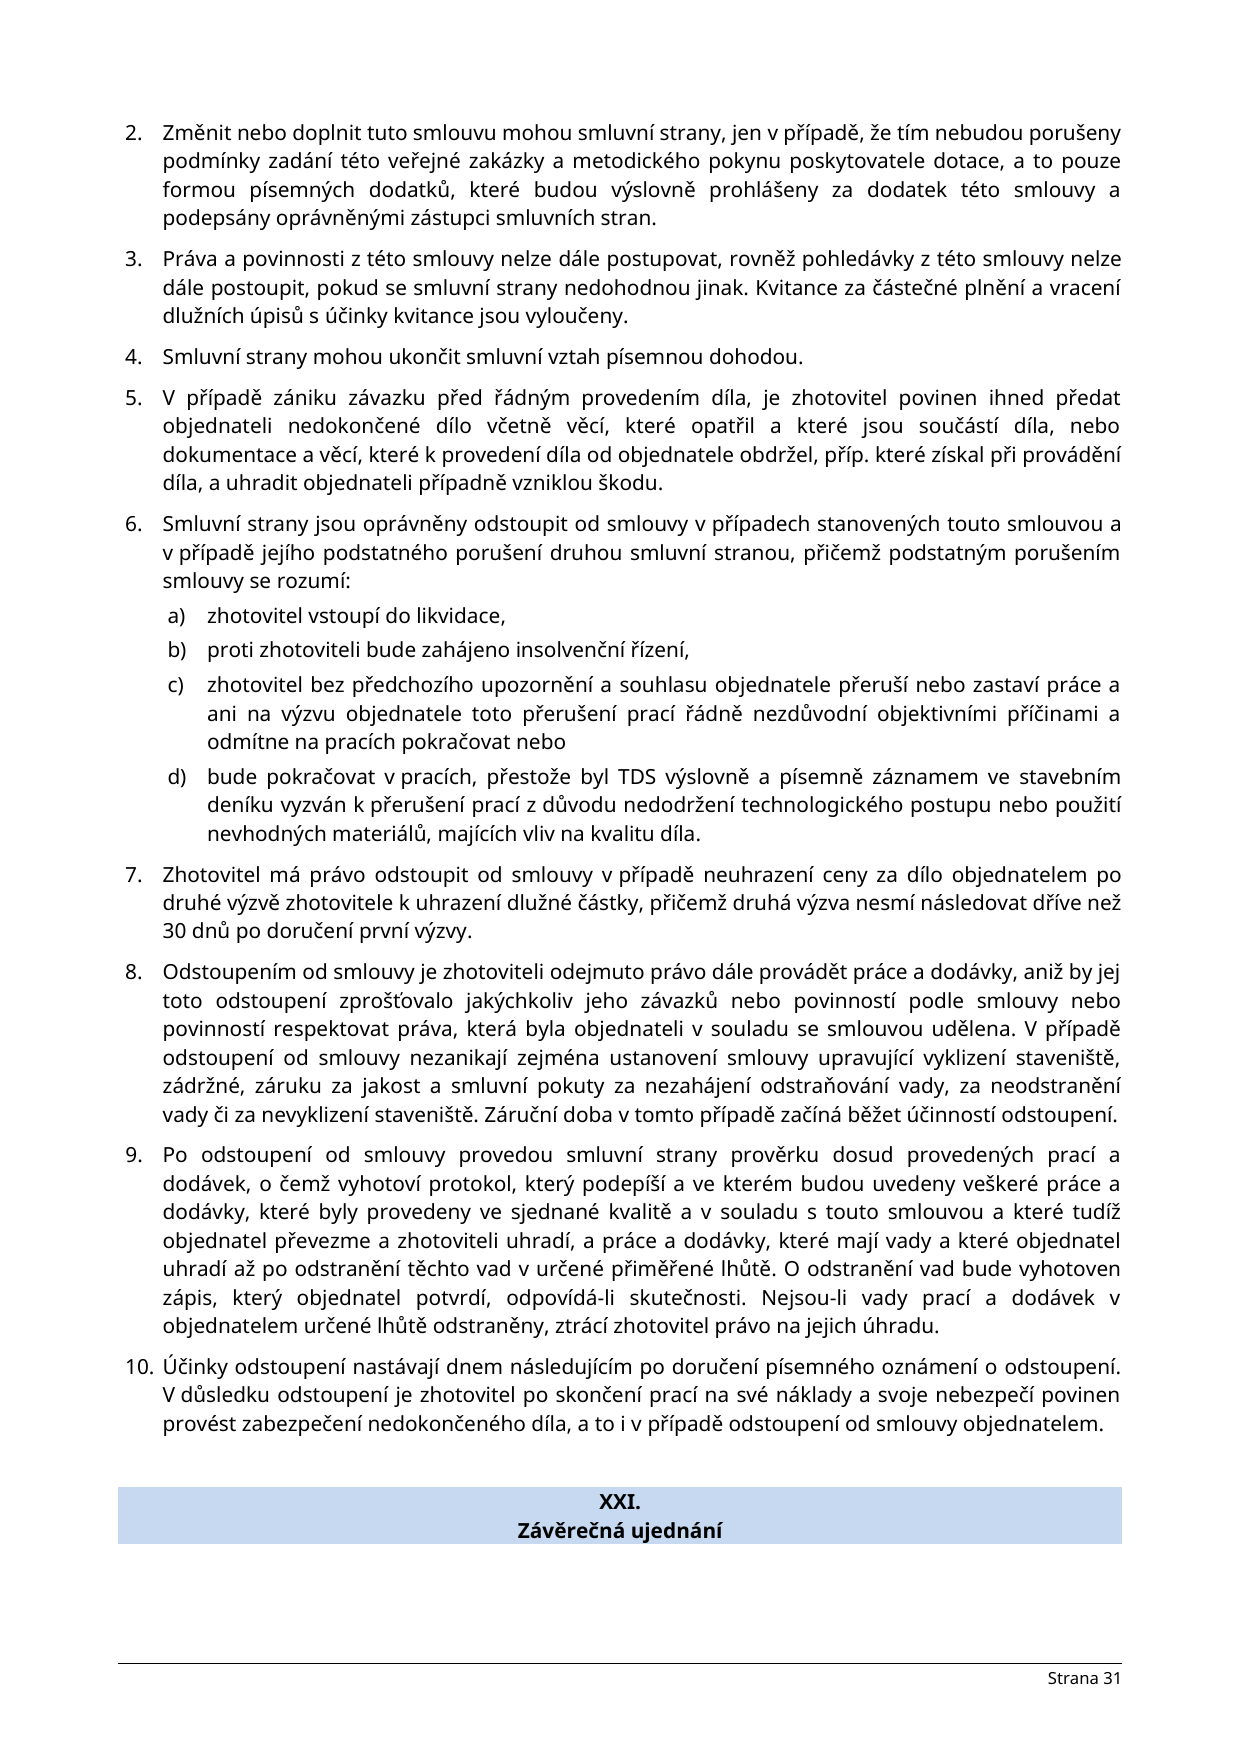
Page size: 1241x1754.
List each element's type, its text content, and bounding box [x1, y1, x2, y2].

list Smluvní strany jsou oprávněny odstoupit od smlouvy v případech stanovených touto smlouvou a v případě jejího podstatného porušení druhou smluvní stranou, přičemž podstatným porušením smlouvy se rozumí: [125, 509, 1122, 595]
text XXI. [118, 1487, 1122, 1516]
list Změnit nebo doplnit tuto smlouvu mohou smluvní strany, jen v případě, že tím nebudou porušeny podmínky zadání této veřejné zakázky a metodického pokynu poskytovatele dotace, a to pouze formou písemných dodatků, které budou výslovně prohlášeny za dodatek této smlouvy a podepsány oprávněnými zástupci smluvních stran. [125, 118, 1122, 232]
list Smluvní strany mohou ukončit smluvní vztah písemnou dohodou. [125, 342, 1122, 371]
list proti zhotoviteli bude zahájeno insolvenční řízení, [167, 636, 1122, 664]
list bude pokračovat v pracích, přestože byl TDS výslovně a písemně záznamem ve stavebním deníku vyzván k přerušení prací z důvodu nedodržení technologického postupu nebo použití nevhodných materiálů, majících vliv na kvalitu díla. [167, 762, 1122, 847]
list Účinky odstoupení nastávají dnem následujícím po doručení písemného oznámení o odstoupení. V důsledku odstoupení je zhotovitel po skončení prací na své náklady a svoje nebezpečí povinen provést zabezpečení nedokončeného díla, a to i v případě odstoupení od smlouvy objednatelem. [125, 1352, 1122, 1437]
list Práva a povinnosti z této smlouvy nelze dále postupovat, rovněž pohledávky z této smlouvy nelze dále postoupit, pokud se smluvní strany nedohodnou jinak. Kvitance za částečné plnění a vracení dlužních úpisů s účinky kvitance jsou vyloučeny. [125, 244, 1122, 330]
list zhotovitel bez předchozího upozornění a souhlasu objednatele přeruší nebo zastaví práce a ani na výzvu objednatele toto přerušení prací řádně nezdůvodní objektivními příčinami a odmítne na pracích pokračovat nebo [167, 670, 1122, 756]
list V případě zániku závazku před řádným provedením díla, je zhotovitel povinen ihned předat objednateli nedokončené dílo včetně věcí, které opatřil a které jsou součástí díla, nebo dokumentace a věcí, které k provedení díla od objednatele obdržel, příp. které získal při provádění díla, a uhradit objednateli případně vzniklou škodu. [125, 383, 1122, 497]
list Po odstoupení od smlouvy provedou smluvní strany prověrku dosud provedených prací a dodávek, o čemž vyhotoví protokol, který podepíší a ve kterém budou uvedeny veškeré práce a dodávky, které byly provedeny ve sjednané kvalitě a v souladu s touto smlouvou a které tudíž objednatel převezme a zhotoviteli uhradí, a práce a dodávky, které mají vady a které objednatel uhradí až po odstranění těchto vad v určené přiměřené lhůtě. O odstranění vad bude vyhotoven zápis, který objednatel potvrdí, odpovídá-li skutečnosti. Nejsou-li vady prací a dodávek v objednatelem určené lhůtě odstraněny, ztrácí zhotovitel právo na jejich úhradu. [125, 1141, 1122, 1340]
list zhotovitel vstoupí do likvidace, [167, 601, 1122, 629]
list Odstoupením od smlouvy je zhotoviteli odejmuto právo dále provádět práce a dodávky, aniž by jej toto odstoupení zprošťovalo jakýchkoliv jeho závazků nebo povinností podle smlouvy nebo povinností respektovat práva, která byla objednateli v souladu se smlouvou udělena. V případě odstoupení od smlouvy nezanikají zejména ustanovení smlouvy upravující vyklizení staveniště, zádržné, záruku za jakost a smluvní pokuty za nezahájení odstraňování vady, za neodstranění vady či za nevyklizení staveniště. Záruční doba v tomto případě začíná běžet účinností odstoupení. [125, 957, 1122, 1128]
text Závěrečná ujednání [118, 1516, 1122, 1544]
list Zhotovitel má právo odstoupit od smlouvy v případě neuhrazení ceny za dílo objednatelem po druhé výzvě zhotovitele k uhrazení dlužné částky, přičemž druhá výzva nesmí následovat dříve než 30 dnů po doručení první výzvy. [125, 860, 1122, 945]
